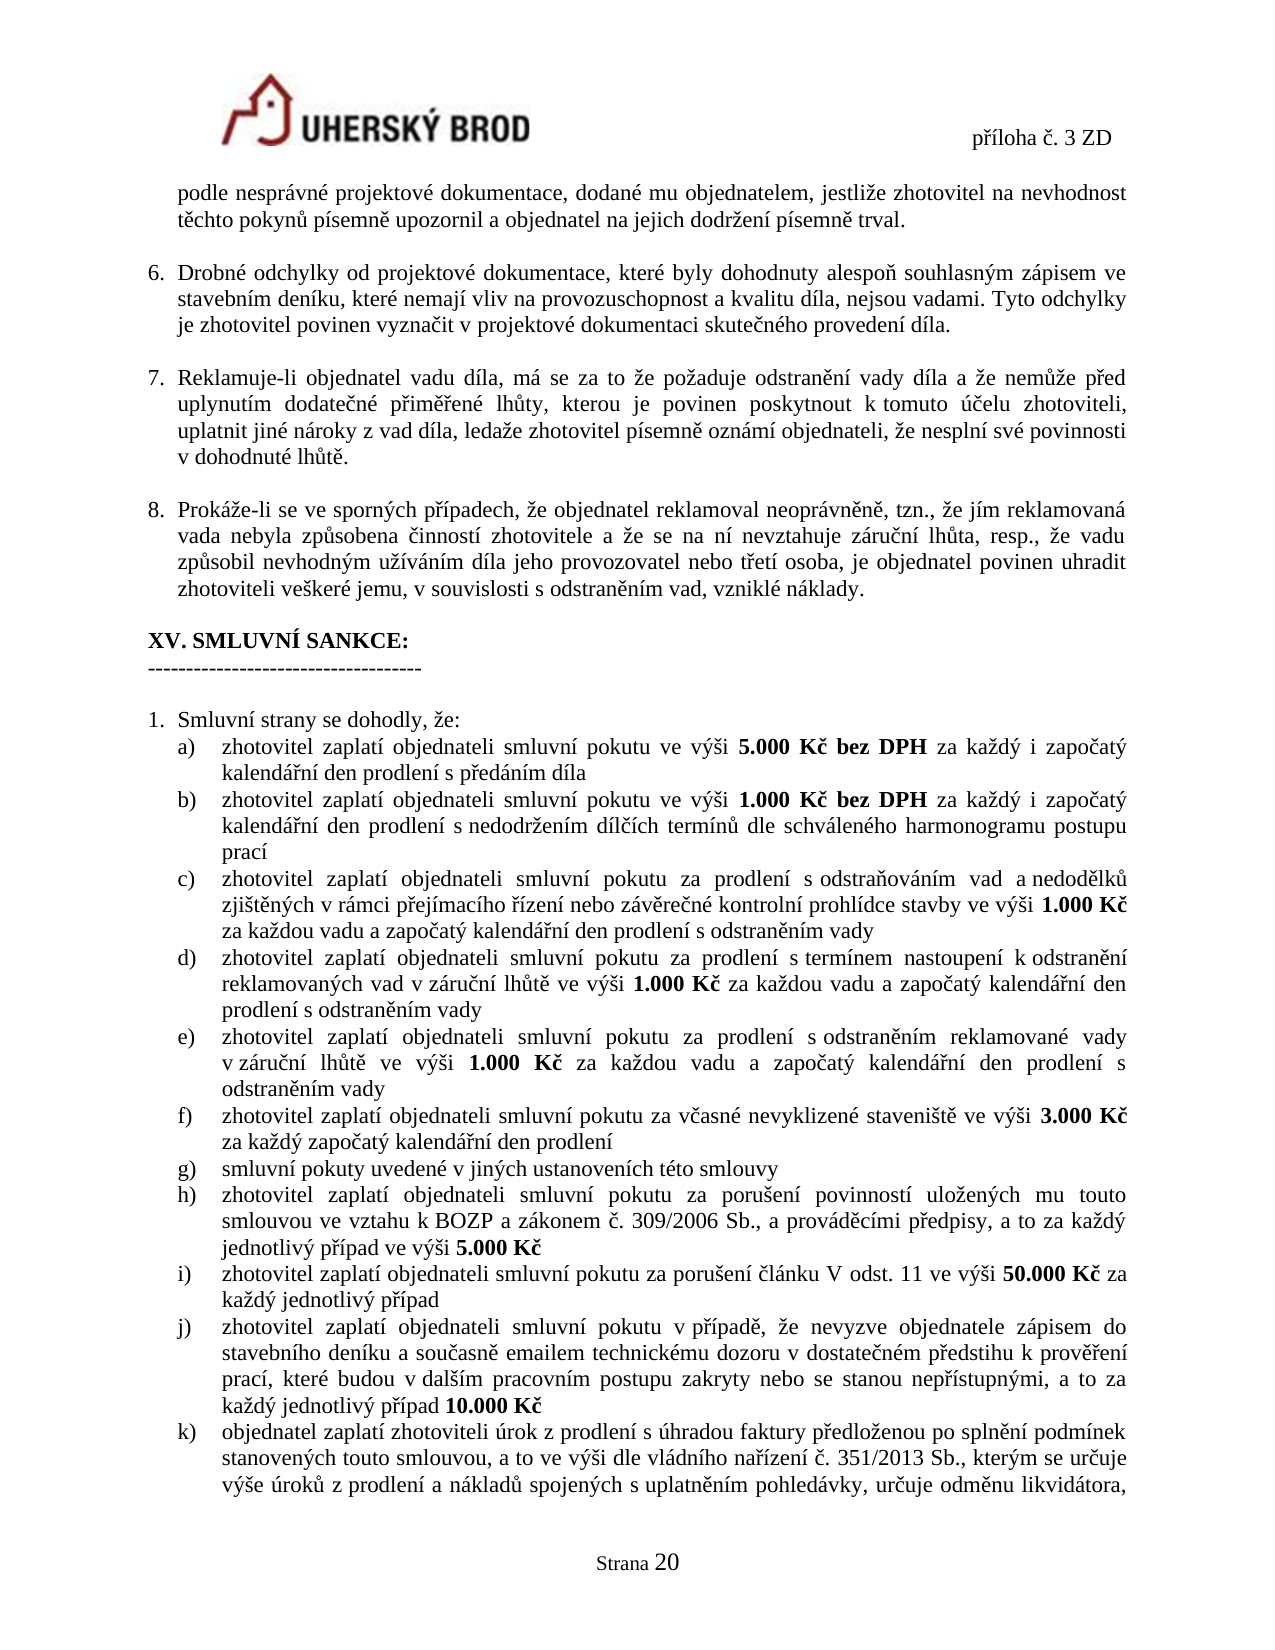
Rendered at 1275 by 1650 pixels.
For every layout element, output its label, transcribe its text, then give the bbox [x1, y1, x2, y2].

list zhotovitel zaplatí objednateli smluvní pokutu za prodlení s odstraněním reklamované vady v záruční lhůtě ve výši 1.000 Kč za každou vadu a započatý kalendářní den prodlení s odstraněním vady [177, 1023, 1127, 1102]
list Reklamuje-li objednatel vadu díla, má se za to že požaduje odstranění vady díla a že nemůže před uplynutím dodatečné přiměřené lhůty, kterou je povinen poskytnout k tomuto účelu zhotoviteli, uplatnit jiné nároky z vad díla, ledaže zhotovitel písemně oznámí objednateli, že nesplní své povinnosti v dohodnuté lhůtě. [148, 364, 1127, 469]
text ------------------------------------ [148, 654, 1137, 680]
picture [221, 73, 530, 146]
list zhotovitel zaplatí objednateli smluvní pokutu v případě, že nevyzve objednatele zápisem do stavebního deníku a současně emailem technickému dozoru v dostatečném předstihu k prověření prací, které budou v dalším pracovním postupu zakryty nebo se stanou nepřístupnými, a to za každý jednotlivý případ 10.000 Kč [177, 1313, 1127, 1418]
list zhotovitel zaplatí objednateli smluvní pokutu za včasné nevyklizené staveniště ve výši 3.000 Kč za každý započatý kalendářní den prodlení [177, 1102, 1127, 1154]
list Drobné odchylky od projektové dokumentace, které byly dohodnuty alespoň souhlasným zápisem ve stavebním deníku, které nemají vliv na provozuschopnost a kvalitu díla, nejsou vadami. Tyto odchylky je zhotovitel povinen vyznačit v projektové dokumentaci skutečného provedení díla. [148, 258, 1127, 338]
text 1. Smluvní strany se dohodly, že: [148, 707, 1127, 733]
list Prokáže-li se ve sporných případech, že objednatel reklamoval neoprávněně, tzn., že jím reklamovaná vada nebyla způsobena činností zhotovitele a že se na ní nevztahuje záruční lhůta, resp., že vadu způsobil nevhodným užíváním díla jeho provozovatel nebo třetí osoba, je objednatel povinen uhradit zhotoviteli veškeré jemu, v souvislosti s odstraněním vad, vzniklé náklady. [148, 496, 1127, 601]
list zhotovitel zaplatí objednateli smluvní pokutu za porušení článku V odst. 11 ve výši 50.000 Kč za každý jednotlivý případ [177, 1260, 1127, 1313]
text XV. SMLUVNÍ SANKCE: [148, 627, 1137, 654]
list zhotovitel zaplatí objednateli smluvní pokutu za prodlení s odstraňováním vad a nedodělků zjištěných v rámci přejímacího řízení nebo závěrečné kontrolní prohlídce stavby ve výši 1.000 Kč za každou vadu a započatý kalendářní den prodlení s odstraněním vady [177, 865, 1127, 944]
list zhotovitel zaplatí objednateli smluvní pokutu za porušení povinností uložených mu touto smlouvou ve vztahu k BOZP a zákonem č. 309/2006 Sb., a prováděcími předpisy, a to za každý jednotlivý případ ve výši 5.000 Kč [177, 1181, 1127, 1260]
list zhotovitel zaplatí objednateli smluvní pokutu ve výši 1.000 Kč bez DPH za každý i započatý kalendářní den prodlení s nedodržením dílčích termínů dle schváleného harmonogramu postupu prací [177, 786, 1127, 865]
list smluvní pokuty uvedené v jiných ustanoveních této smlouvy [177, 1154, 1127, 1181]
list zhotovitel zaplatí objednateli smluvní pokutu ve výši 5.000 Kč bez DPH za každý i započatý kalendářní den prodlení s předáním díla [177, 733, 1127, 786]
list zhotovitel zaplatí objednateli smluvní pokutu za prodlení s termínem nastoupení k odstranění reklamovaných vad v záruční lhůtě ve výši 1.000 Kč za každou vadu a započatý kalendářní den prodlení s odstraněním vady [177, 944, 1127, 1023]
